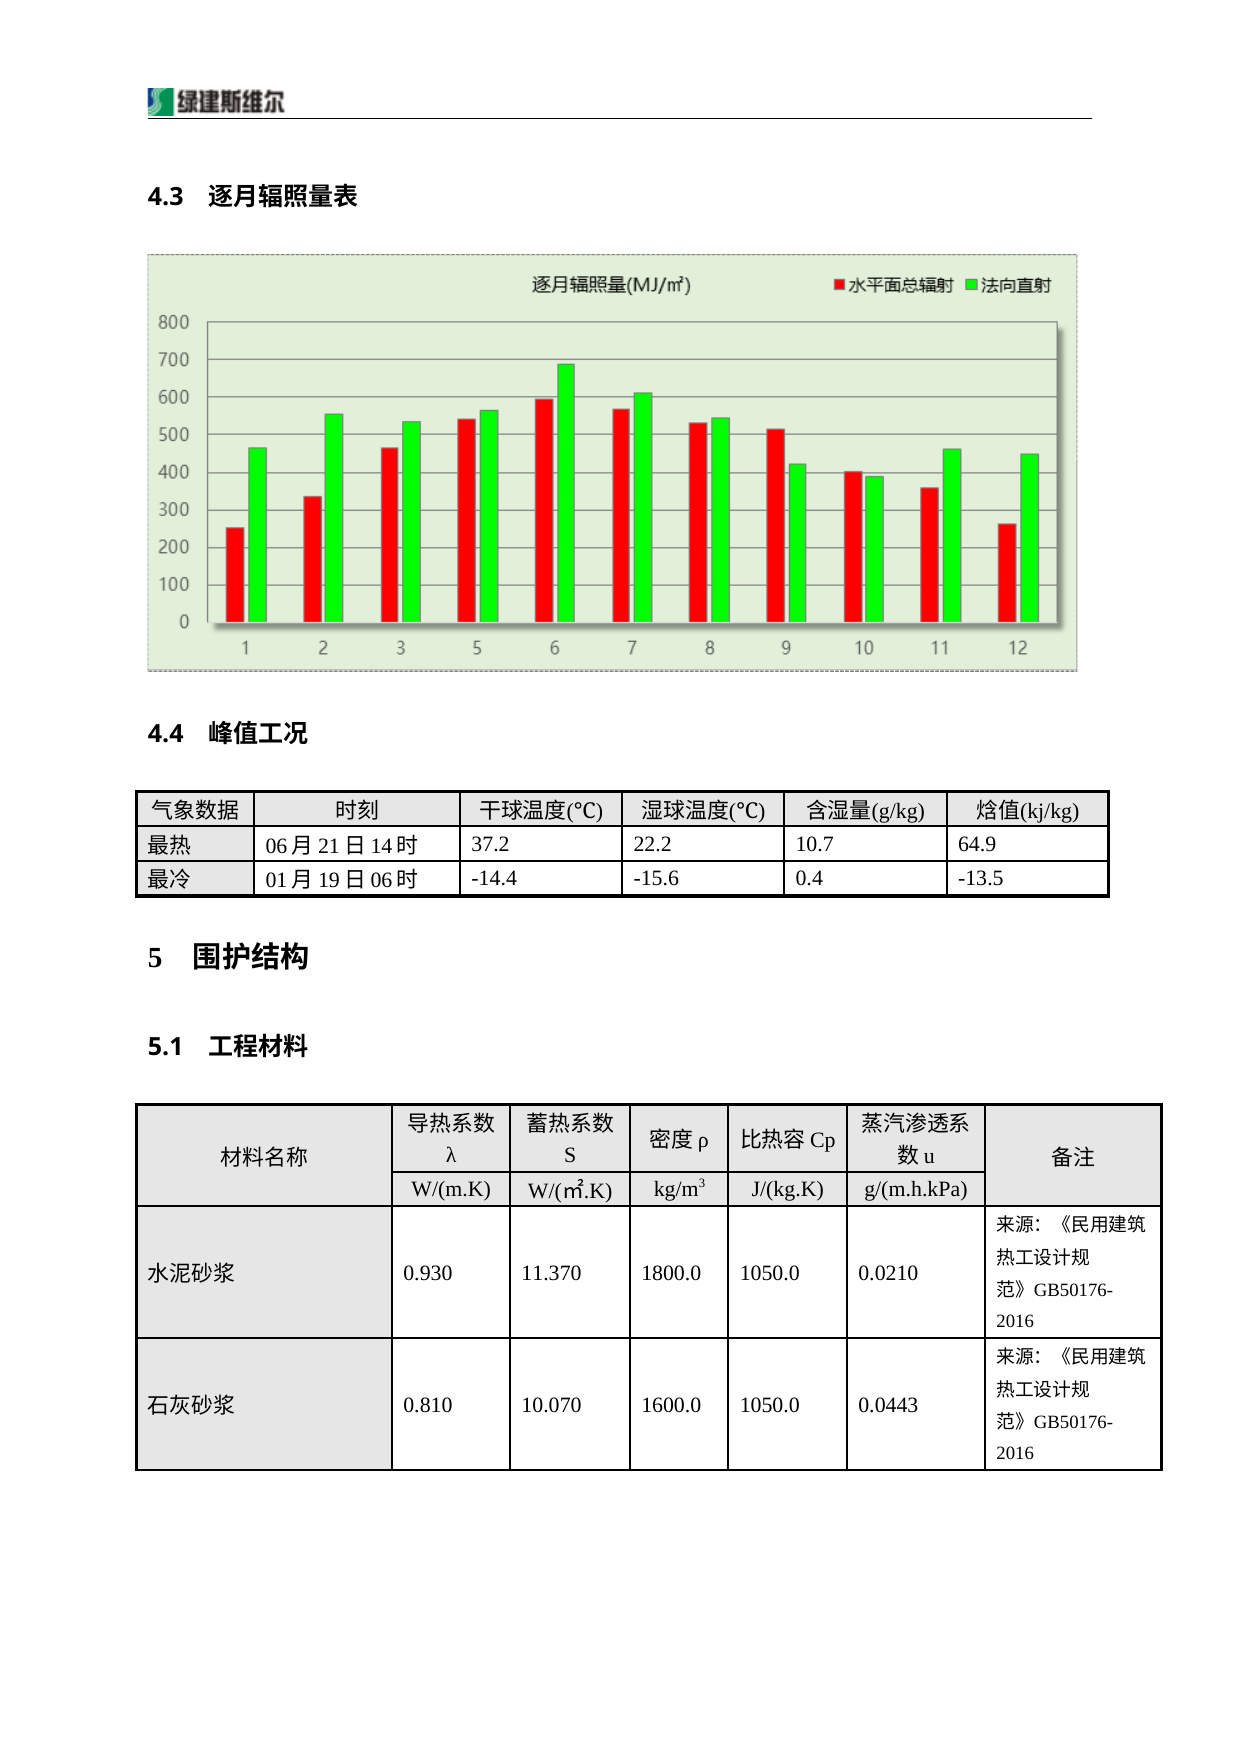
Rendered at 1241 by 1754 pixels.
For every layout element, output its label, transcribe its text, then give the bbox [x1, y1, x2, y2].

subtitle 峰值工况 [148, 699, 1092, 764]
table_cell kg/m3 [631, 1173, 727, 1205]
picture [147, 254, 1078, 672]
table_cell -13.5 [948, 862, 1107, 894]
table_header 焓值(kj/kg) [948, 793, 1107, 825]
table_header 密度ρ [631, 1106, 727, 1171]
table_cell 64.9 [948, 827, 1107, 860]
picture [147, 88, 288, 116]
table_cell 01月19日06时 [255, 862, 459, 894]
subtitle 工程材料 [148, 1012, 1092, 1077]
table_cell 0.4 [785, 862, 946, 894]
table_cell -14.4 [461, 862, 621, 894]
table_cell 0.0443 [848, 1339, 984, 1469]
table_header 材料名称 [138, 1106, 391, 1205]
table_header 含湿量(g/kg) [785, 793, 946, 825]
table_header 比热容Cp [729, 1106, 846, 1171]
table_cell 来源：《民用建筑热工设计规范》GB50176-2016 [986, 1207, 1160, 1337]
table_header 备注 [986, 1106, 1160, 1205]
table_cell 最热 [138, 827, 253, 860]
table_cell 1050.0 [729, 1339, 846, 1469]
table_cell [986, 1339, 1160, 1469]
table_cell 22.2 [623, 827, 783, 860]
table_cell 1800.0 [631, 1207, 727, 1337]
table_cell -15.6 [623, 862, 783, 894]
table_cell 0.810 [393, 1339, 509, 1469]
table_cell J/(kg.K) [729, 1173, 846, 1205]
table_cell 最冷 [138, 862, 253, 894]
table_cell 石灰砂浆 [138, 1339, 391, 1469]
table_cell 06月21日14时 [255, 827, 459, 860]
table_cell 10.070 [511, 1339, 629, 1469]
table_cell 1600.0 [631, 1339, 727, 1469]
table_cell W/(m.K) [393, 1173, 509, 1205]
table_cell 1050.0 [729, 1207, 846, 1337]
table_cell W/(㎡.K) [511, 1173, 629, 1205]
table_cell 10.7 [785, 827, 946, 860]
table_cell 11.370 [511, 1207, 629, 1337]
table_cell 0.0210 [848, 1207, 984, 1337]
table_header 时刻 [255, 793, 459, 825]
table_cell 水泥砂浆 [138, 1207, 391, 1337]
table_cell 37.2 [461, 827, 621, 860]
table_header 干球温度(℃) [461, 793, 621, 825]
table_header 气象数据 [138, 793, 253, 825]
subtitle 逐月辐照量表 [148, 162, 1092, 227]
table_header 湿球温度(℃) [623, 793, 783, 825]
table_cell 0.930 [393, 1207, 509, 1337]
table_cell g/(m.h.kPa) [848, 1173, 984, 1205]
table_header 蓄热系数S [511, 1106, 629, 1171]
table_header 导热系数λ [393, 1106, 509, 1171]
subtitle 围护结构 [148, 922, 1092, 987]
table_header 蒸汽渗透系数u [848, 1106, 984, 1171]
